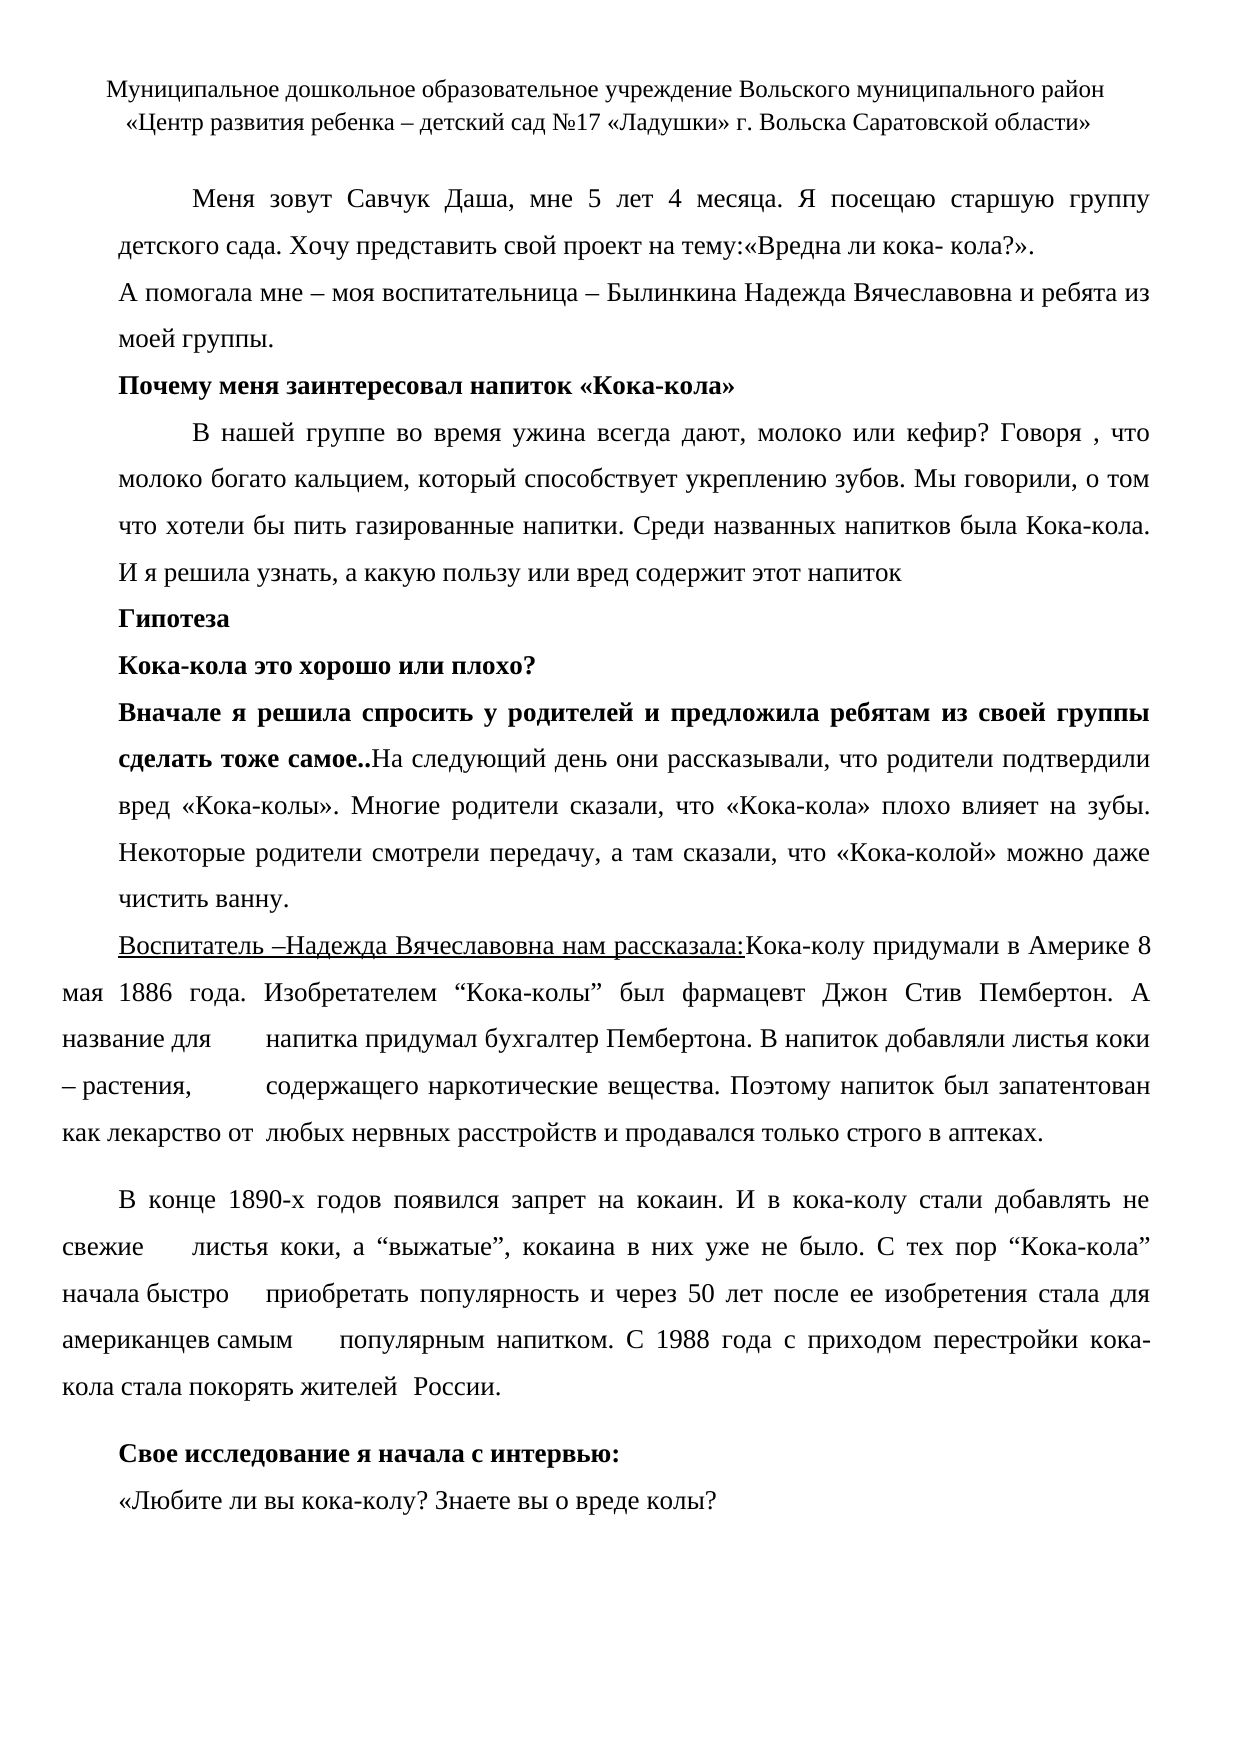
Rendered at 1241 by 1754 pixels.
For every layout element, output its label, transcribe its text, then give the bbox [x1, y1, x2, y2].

text Почему меня заинтересовал напиток «Кока-кола» [118, 369, 1152, 400]
text В конце 1890-х годов появился запрет на кокаин. И в кока-колу стали добавлять не свежие листья коки, а “выжатые”, кокаина в них уже не было. С тех пор “Кока-кола” начала быстро приобретать популярность и через 50 лет после ее изобретения стала для американцев самым популярным напитком. С 1988 года с приходом перестройки кока-кола стала покорять жителей России. [62, 1183, 1152, 1401]
text Меня зовут Савчук Даша, мне 5 лет 4 месяца. Я посещаю старшую группу детского сада. Хочу представить свой проект на тему:«Вредна ли кока- кола?». [118, 182, 1152, 260]
text Воспитатель –Надежда Вячеславовна нам рассказала:Кока-колу придумали в Америке 8 мая 1886 года. Изобретателем “Кока-колы” был фармацевт Джон Стив Пембертон. А название для напитка придумал бухгалтер Пембертона. В напиток добавляли листья коки – растения, содержащего наркотические вещества. Поэтому напиток был запатентован как лекарство от любых нервных расстройств и продавался только строго в аптеках. [62, 929, 1152, 1147]
text Вначале я решила спросить у родителей и предложила ребятам из своей группы сделать тоже самое..На следующий день они рассказывали, что родители подтвердили вред «Кока-колы». Многие родители сказали, что «Кока-кола» плохо влияет на зубы. Некоторые родители смотрели передачу, а там сказали, что «Кока-колой» можно даже чистить ванну. [118, 696, 1152, 914]
text В нашей группе во время ужина всегда дают, молоко или кефир? Говоря , что молоко богато кальцием, который способствует укреплению зубов. Мы говорили, о том что хотели бы пить газированные напитки. Среди названных напитков была Кока-кола. И я решила узнать, а какую пользу или вред содержит этот напиток [118, 416, 1152, 587]
text Гипотеза [118, 602, 1152, 634]
text Свое исследование я начала с интервью: [118, 1437, 1152, 1469]
text А помогала мне – моя воспитательница – Былинкина Надежда Вячеславовна и ребята из моей группы. [118, 276, 1152, 354]
text Кока-кола это хорошо или плохо? [118, 649, 1152, 680]
text «Любите ли вы кока-колу? Знаете вы о вреде колы? [118, 1484, 1152, 1515]
